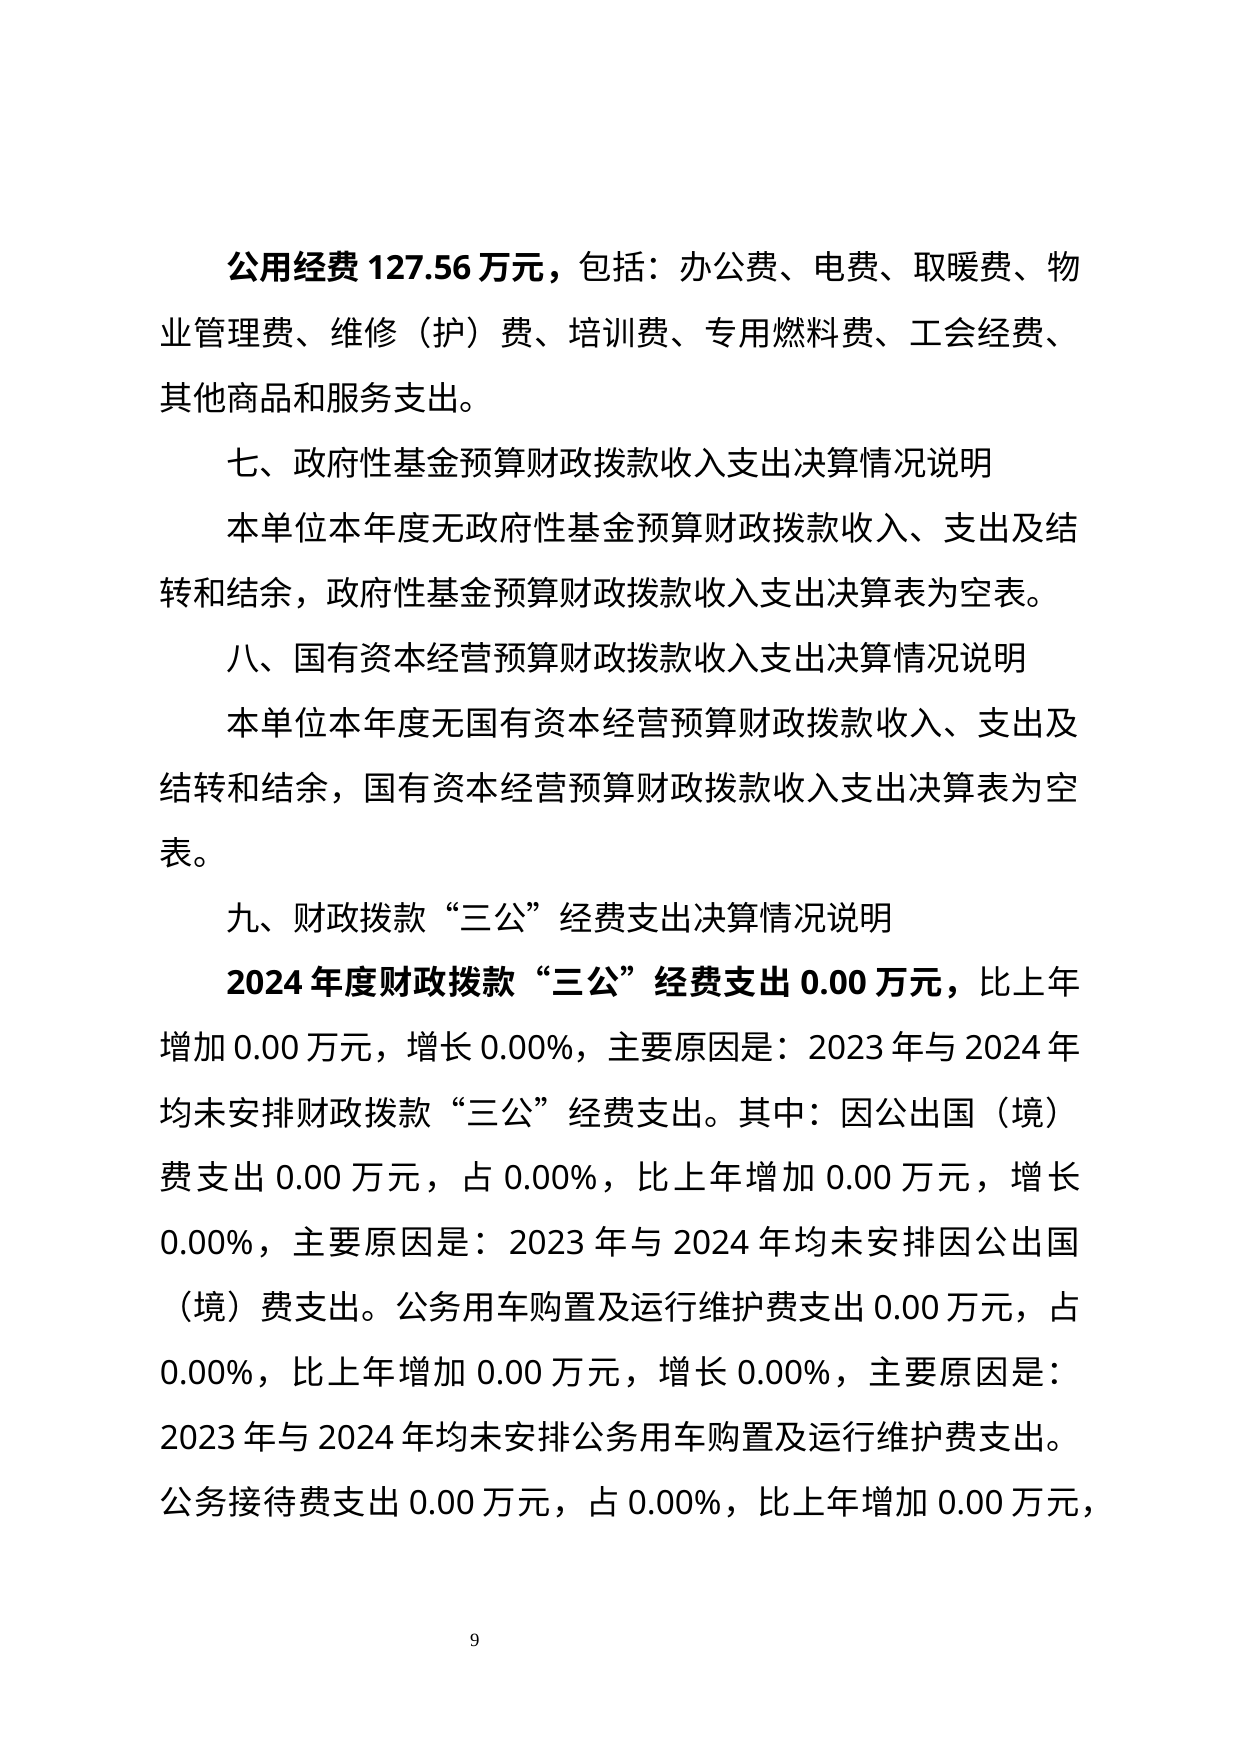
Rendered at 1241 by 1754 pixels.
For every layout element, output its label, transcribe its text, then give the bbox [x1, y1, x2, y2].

text 本单位本年度无国有资本经营预算财政拨款收入、支出及结转和结余，国有资本经营预算财政拨款收入支出决算表为空表。 [159, 688, 1081, 883]
text 七、政府性基金预算财政拨款收入支出决算情况说明 [159, 428, 1081, 493]
text 八、国有资本经营预算财政拨款收入支出决算情况说明 [159, 623, 1081, 688]
text 本单位本年度无政府性基金预算财政拨款收入、支出及结转和结余，政府性基金预算财政拨款收入支出决算表为空表。 [159, 493, 1081, 623]
text 公用经费127.56万元，包括：办公费、电费、取暖费、物业管理费、维修（护）费、培训费、专用燃料费、工会经费、其他商品和服务支出。 [159, 233, 1081, 428]
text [159, 948, 1081, 1533]
text 九、财政拨款“三公”经费支出决算情况说明 [159, 883, 1081, 948]
